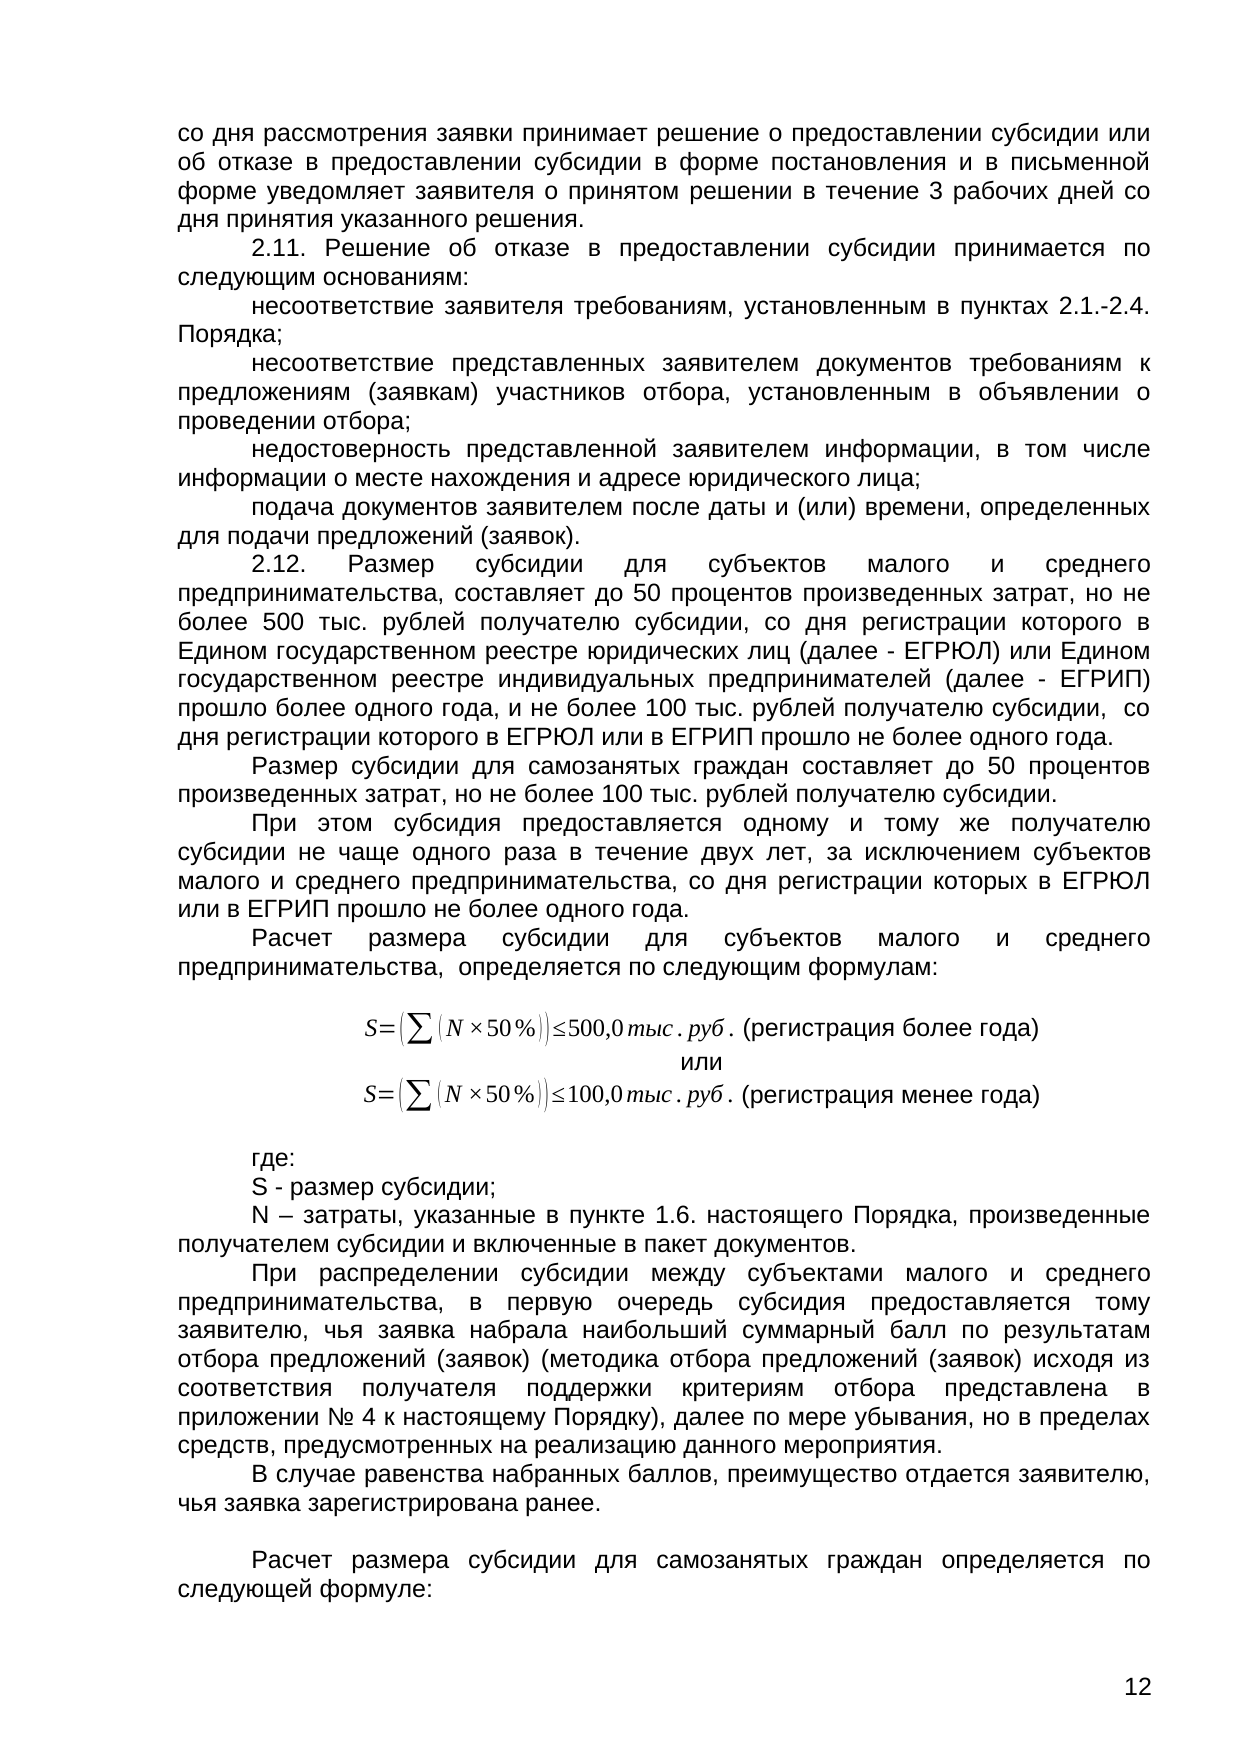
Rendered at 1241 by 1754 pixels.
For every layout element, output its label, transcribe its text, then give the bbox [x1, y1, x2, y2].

text недостоверность представленной заявителем информации, в том числе информации о месте нахождения и адресе юридического лица; [177, 434, 1152, 492]
text S - размер субсидии; [177, 1171, 1152, 1200]
text Расчет размера субсидии для самозанятых граждан определяется по следующей формуле: [177, 1545, 1152, 1603]
text несоответствие заявителя требованиям, установленным в пунктах 2.1.-2.4. Порядка; [177, 291, 1152, 348]
text или [177, 1047, 1152, 1076]
text где: [177, 1143, 1152, 1171]
text Расчет размера субсидии для субъектов малого и среднего предпринимательства, определяется по следующим формулам: [177, 923, 1152, 981]
text При этом субсидия предоставляется одному и тому же получателю субсидии не чаще одного раза в течение двух лет, за исключением субъектов малого и среднего предпринимательства, со дня регистрации которых в ЕГРЮЛ или в ЕГРИП прошло не более одного года. [177, 808, 1152, 923]
text (регистрация менее года) [177, 1076, 1152, 1114]
text N – затраты, указанные в пункте 1.6. настоящего Порядка, произведенные получателем субсидии и включенные в пакет документов. [177, 1200, 1152, 1258]
text (регистрация более года) [177, 1009, 1152, 1047]
text 2.11. Решение об отказе в предоставлении субсидии принимается по следующим основаниям: [177, 233, 1152, 291]
text несоответствие представленных заявителем документов требованиям к предложениям (заявкам) участников отбора, установленным в объявлении о проведении отбора; [177, 348, 1152, 434]
text Размер субсидии для самозанятых граждан составляет до 50 процентов произведенных затрат, но не более 100 тыс. рублей получателю субсидии. [177, 751, 1152, 808]
text В случае равенства набранных баллов, преимущество отдается заявителю, чья заявка зарегистрирована ранее. [177, 1459, 1152, 1516]
text подача документов заявителем после даты и (или) времени, определенных для подачи предложений (заявок). [177, 492, 1152, 549]
text 2.12. Размер субсидии для субъектов малого и среднего предпринимательства, составляет до 50 процентов произведенных затрат, но не более 500 тыс. рублей получателю субсидии, со дня регистрации которого в Едином государственном реестре юридических лиц (далее - ЕГРЮЛ) или Едином государственном реестре индивидуальных предпринимателей (далее - ЕГРИП) прошло более одного года, и не более 100 тыс. рублей получателю субсидии, со дня регистрации которого в ЕГРЮЛ или в ЕГРИП прошло не более одного года. [177, 549, 1152, 751]
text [177, 118, 1152, 233]
text При распределении субсидии между субъектами малого и среднего предпринимательства, в первую очередь субсидия предоставляется тому заявителю, чья заявка набрала наибольший суммарный балл по результатам отбора предложений (заявок) (методика отбора предложений (заявок) исходя из соответствия получателя поддержки критериям отбора представлена в приложении № 4 к настоящему Порядку), далее по мере убывания, но в пределах средств, предусмотренных на реализацию данного мероприятия. [177, 1258, 1152, 1459]
